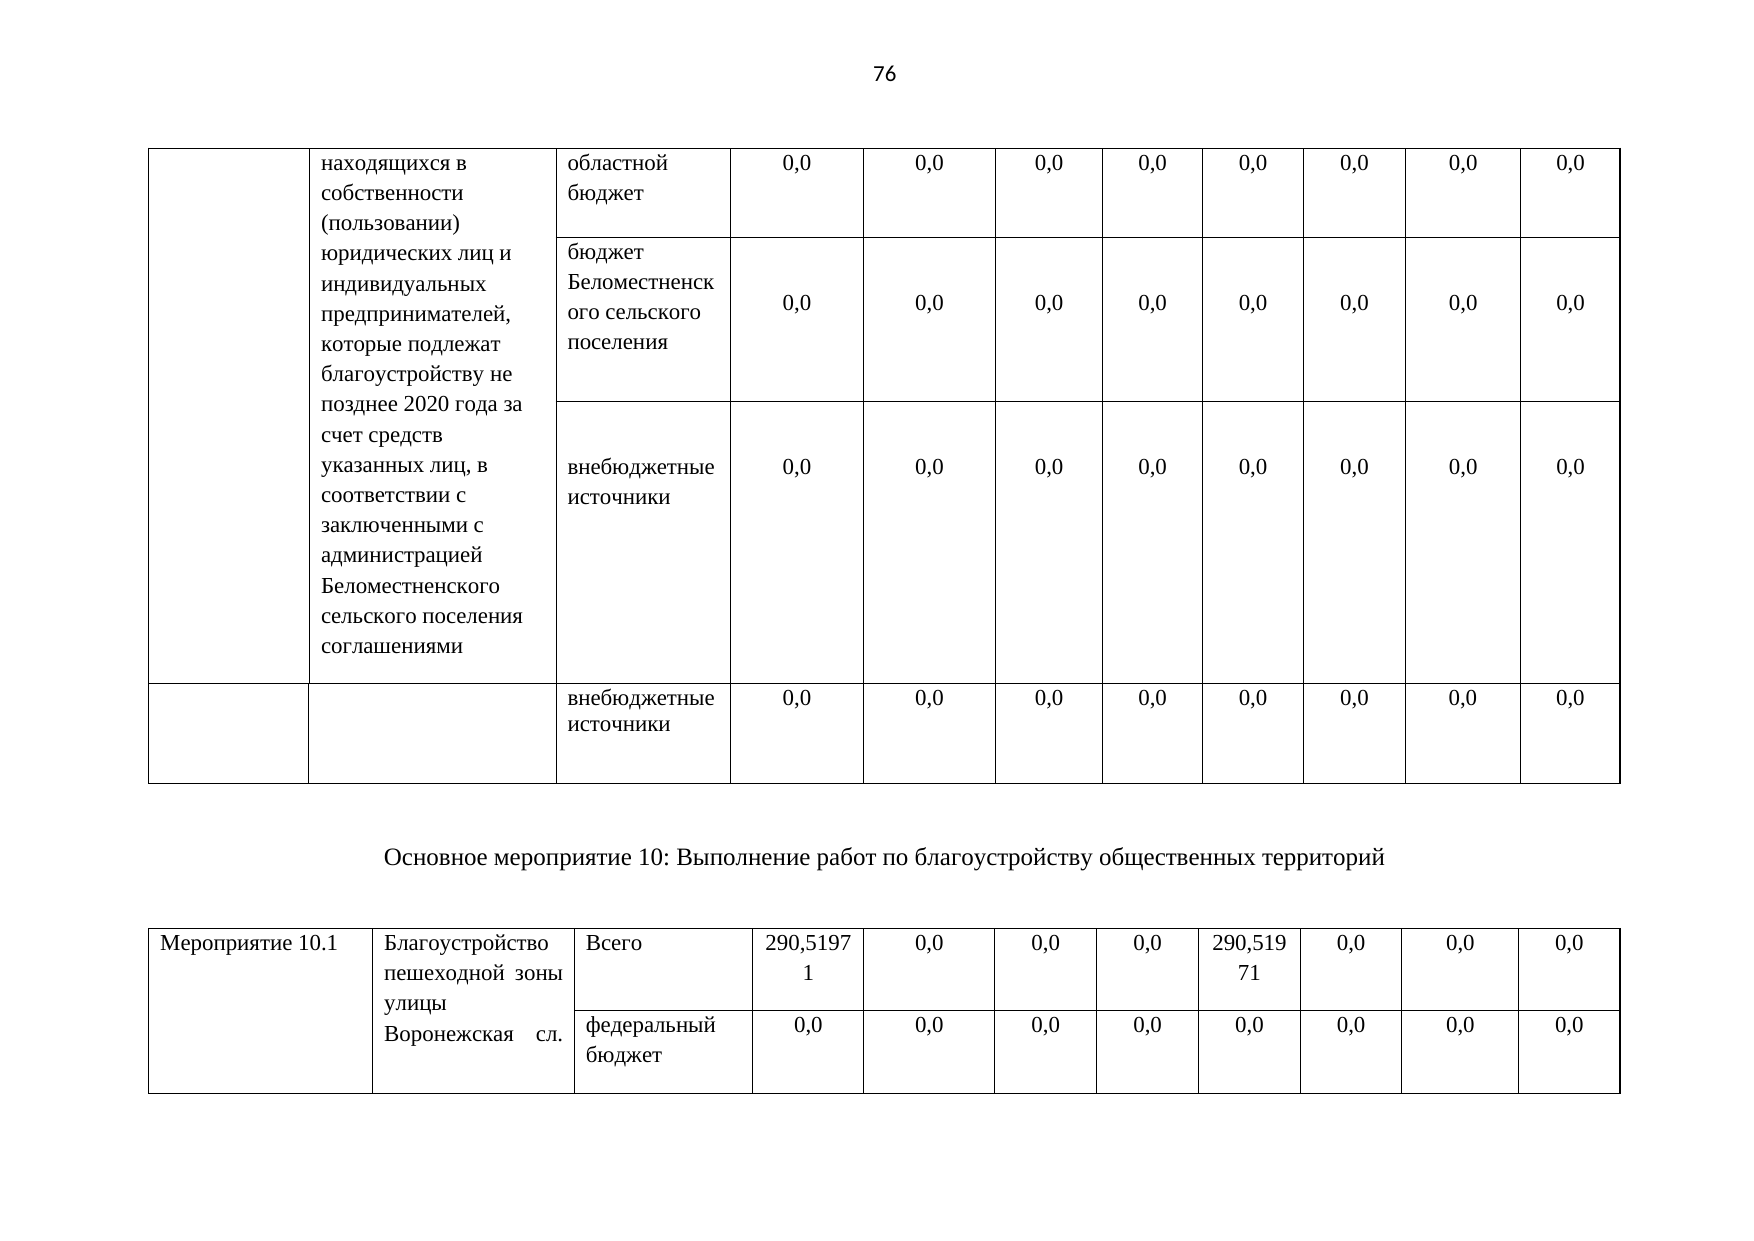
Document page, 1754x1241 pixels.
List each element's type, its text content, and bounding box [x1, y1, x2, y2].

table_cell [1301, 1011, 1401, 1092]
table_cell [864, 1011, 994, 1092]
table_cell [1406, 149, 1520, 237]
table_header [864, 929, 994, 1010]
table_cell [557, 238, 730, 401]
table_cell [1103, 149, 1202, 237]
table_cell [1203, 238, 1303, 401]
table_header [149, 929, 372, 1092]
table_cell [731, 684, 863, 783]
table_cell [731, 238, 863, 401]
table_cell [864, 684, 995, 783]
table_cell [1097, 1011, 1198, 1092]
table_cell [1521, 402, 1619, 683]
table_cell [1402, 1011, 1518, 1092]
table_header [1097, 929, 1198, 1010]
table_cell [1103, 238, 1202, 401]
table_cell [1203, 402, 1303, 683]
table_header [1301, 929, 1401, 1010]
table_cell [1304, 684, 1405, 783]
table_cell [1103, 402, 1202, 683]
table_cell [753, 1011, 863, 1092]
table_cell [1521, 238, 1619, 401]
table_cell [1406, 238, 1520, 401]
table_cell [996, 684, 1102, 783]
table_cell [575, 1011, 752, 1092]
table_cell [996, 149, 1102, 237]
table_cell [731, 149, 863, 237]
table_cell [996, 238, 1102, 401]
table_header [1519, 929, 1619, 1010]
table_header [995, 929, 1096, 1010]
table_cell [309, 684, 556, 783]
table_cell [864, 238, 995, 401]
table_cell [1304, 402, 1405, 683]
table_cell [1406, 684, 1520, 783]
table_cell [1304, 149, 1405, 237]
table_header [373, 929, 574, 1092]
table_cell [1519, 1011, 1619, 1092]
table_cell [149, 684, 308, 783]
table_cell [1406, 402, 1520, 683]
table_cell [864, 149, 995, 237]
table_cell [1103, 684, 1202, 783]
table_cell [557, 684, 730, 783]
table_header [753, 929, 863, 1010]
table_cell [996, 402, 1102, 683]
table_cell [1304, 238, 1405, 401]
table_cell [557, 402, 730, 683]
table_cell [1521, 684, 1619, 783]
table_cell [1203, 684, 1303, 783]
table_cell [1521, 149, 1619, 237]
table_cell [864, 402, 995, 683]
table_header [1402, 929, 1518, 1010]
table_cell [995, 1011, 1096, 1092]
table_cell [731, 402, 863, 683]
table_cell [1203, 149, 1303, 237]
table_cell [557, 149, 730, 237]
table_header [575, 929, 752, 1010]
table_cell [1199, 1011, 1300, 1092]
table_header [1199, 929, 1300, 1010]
text Основное мероприятие 10: Выполнение работ по благоустройству общественных территорий [118, 842, 1651, 870]
